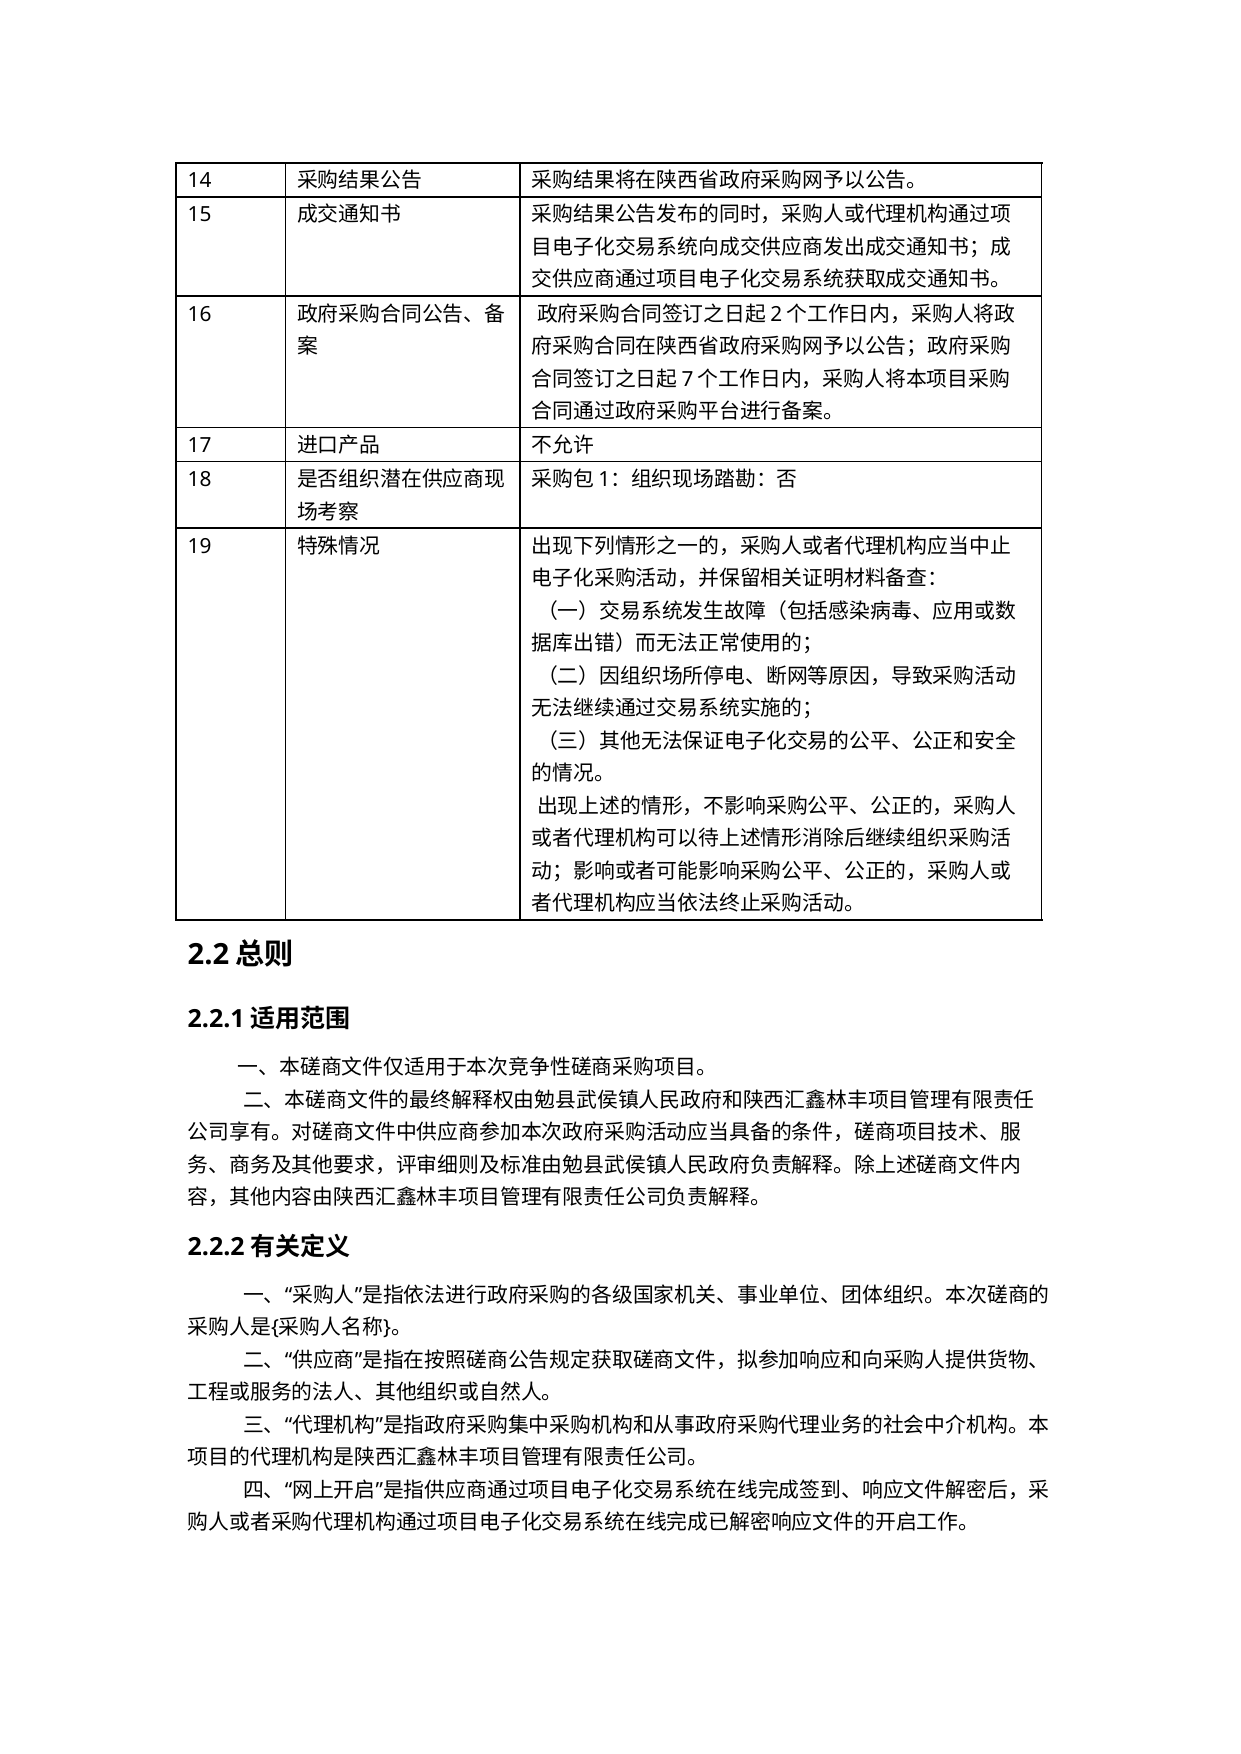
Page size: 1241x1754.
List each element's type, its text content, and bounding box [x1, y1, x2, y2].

text 三、“代理机构”是指政府采购集中采购机构和从事政府采购代理业务的社会中介机构。本项目的代理机构是陕西汇鑫林丰项目管理有限责任公司。 [187, 1408, 1053, 1473]
table_cell 16 [177, 297, 285, 427]
table_cell 进口产品 [286, 428, 519, 461]
table_cell 是否组织潜在供应商现场考察 [286, 462, 519, 527]
text 2.2总则 [187, 920, 1053, 985]
table_cell 采购结果将在陕西省政府采购网予以公告。 [521, 164, 1041, 196]
text 2.2.1适用范围 [187, 985, 1053, 1050]
table_cell 19 [177, 529, 285, 919]
table_cell 采购结果公告发布的同时，采购人或代理机构通过项目电子化交易系统向成交供应商发出成交通知书；成交供应商通过项目电子化交易系统获取成交通知书。 [521, 198, 1041, 295]
text 2.2.2有关定义 [187, 1213, 1053, 1278]
table_cell 政府采购合同签订之日起2个工作日内，采购人将政府采购合同在陕西省政府采购网予以公告；政府采购合同签订之日起7个工作日内，采购人将本项目采购合同通过政府采购平台进行备案。 [521, 297, 1041, 427]
text 二、“供应商”是指在按照磋商公告规定获取磋商文件，拟参加响应和向采购人提供货物、工程或服务的法人、其他组织或自然人。 [187, 1343, 1053, 1408]
table_cell 18 [177, 462, 285, 527]
text 一、本磋商文件仅适用于本次竞争性磋商采购项目。 [187, 1050, 1053, 1083]
table_cell 出现下列情形之一的，采购人或者代理机构应当中止电子化采购活动，并保留相关证明材料备查： （一）交易系统发生故障（包括感染病毒、应用或数据库出错）而无法正常使用的； （二）因组织场所停电、断网等原因，导致采购活动无法继续通过交易系统实施的； （三）其他无法保证电子化交易的公平、公正和安全的情况。 出现上述的情形，不影响采购公平、公正的，采购人或者代理机构可以待上述情形消除后继续组织采购活动；影响或者可能影响采购公平、公正的，采购人或者代理机构应当依法终止采购活动。 [521, 529, 1041, 919]
table_cell 15 [177, 198, 285, 295]
table_cell 特殊情况 [286, 529, 519, 919]
text 一、“采购人”是指依法进行政府采购的各级国家机关、事业单位、团体组织。本次磋商的采购人是{采购人名称}。 [187, 1278, 1053, 1343]
table_cell 采购包1：组织现场踏勘：否 [521, 462, 1041, 527]
table_cell 不允许 [521, 428, 1041, 461]
text 二、本磋商文件的最终解释权由勉县武侯镇人民政府和陕西汇鑫林丰项目管理有限责任公司享有。对磋商文件中供应商参加本次政府采购活动应当具备的条件，磋商项目技术、服务、商务及其他要求，评审细则及标准由勉县武侯镇人民政府负责解释。除上述磋商文件内容，其他内容由陕西汇鑫林丰项目管理有限责任公司负责解释。 [187, 1083, 1053, 1213]
table_cell 17 [177, 428, 285, 461]
table_cell 采购结果公告 [286, 164, 519, 196]
table_cell 政府采购合同公告、备案 [286, 297, 519, 427]
table_cell 14 [177, 164, 285, 196]
text 四、“网上开启”是指供应商通过项目电子化交易系统在线完成签到、响应文件解密后，采购人或者采购代理机构通过项目电子化交易系统在线完成已解密响应文件的开启工作。 [187, 1473, 1053, 1538]
table_cell 成交通知书 [286, 198, 519, 295]
